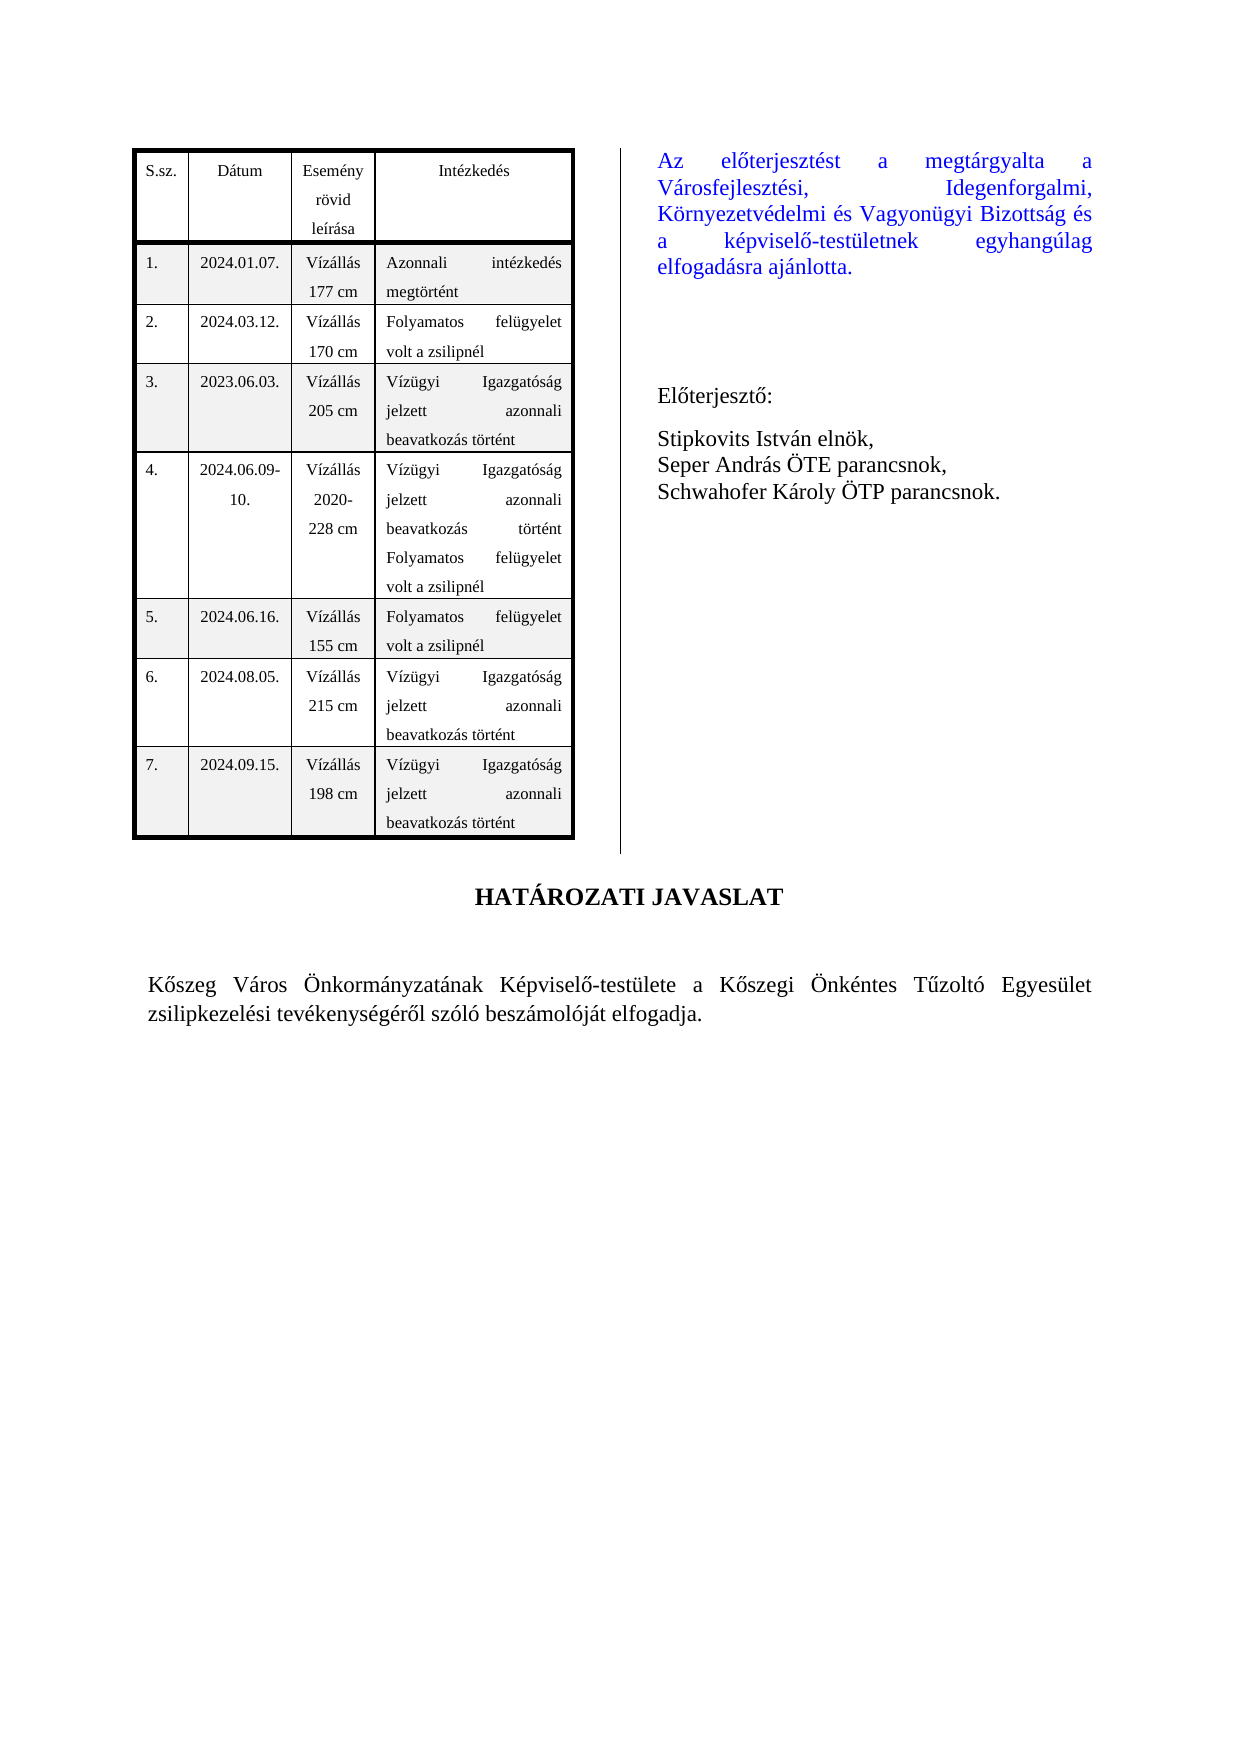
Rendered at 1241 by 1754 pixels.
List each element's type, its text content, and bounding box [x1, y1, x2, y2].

table_cell 2024.09.15. [189, 747, 291, 835]
table_cell 1. [137, 245, 188, 303]
table_cell Vízállás 205 cm [292, 364, 374, 451]
table_cell Vízállás 2020-228 cm [292, 453, 374, 598]
text Stipkovits István elnök, [657, 425, 1093, 451]
table_cell Vízügyi Igazgatóság jelzett azonnali beavatkozás történt [376, 364, 571, 451]
table_cell 3. [137, 364, 188, 451]
table_cell Vízállás 155 cm [292, 599, 374, 658]
text Schwahofer Károly ÖTP parancsnok. [657, 478, 1093, 504]
table_cell Folyamatos felügyelet volt a zsilipnél [376, 599, 571, 658]
table_header Dátum [189, 153, 291, 240]
table_cell 4. [137, 453, 188, 598]
table_cell 6. [137, 659, 188, 746]
table_cell 2024.08.05. [189, 659, 291, 746]
table_header Intézkedés [376, 153, 571, 240]
table_header Esemény rövid leírása [292, 153, 374, 240]
text HATÁROZATI JAVASLAT [148, 882, 1093, 911]
table_cell 2023.06.03. [189, 364, 291, 451]
table_cell Folyamatos felügyelet volt a zsilipnél [376, 305, 571, 363]
table_cell 2024.01.07. [189, 245, 291, 303]
text Az előterjesztést a megtárgyalta a Városfejlesztési, Idegenforgalmi, Környezetvédelmi és Vagyonügyi Bizottság és a képviselő-testületnek egyhangúlag elfogadásra ajánlotta. [657, 148, 1093, 279]
table_cell 7. [137, 747, 188, 835]
table_cell Vízügyi Igazgatóság jelzett azonnali beavatkozás történt Folyamatos felügyelet volt a zsilipnél [376, 453, 571, 598]
table_cell 2. [137, 305, 188, 363]
table_cell Vízállás 215 cm [292, 659, 374, 746]
table_cell 2024.06.09-10. [189, 453, 291, 598]
table_cell 2024.06.16. [189, 599, 291, 658]
table_cell Vízállás 198 cm [292, 747, 374, 835]
text Seper András ÖTE parancsnok, [657, 451, 1093, 478]
text Kőszeg Város Önkormányzatának Képviselő-testülete a Kőszegi Önkéntes Tűzoltó Egyesület zsilipkezelési tevékenységéről szóló beszámolóját elfogadja. [148, 969, 1093, 1028]
table_cell Vízügyi Igazgatóság jelzett azonnali beavatkozás történt [376, 747, 571, 835]
table_header S.sz. [137, 153, 188, 240]
table_cell 2024.03.12. [189, 305, 291, 363]
table_cell Azonnali intézkedés megtörtént [376, 245, 571, 303]
table_cell Vízállás 177 cm [292, 245, 374, 303]
table_cell Vízállás 170 cm [292, 305, 374, 363]
text Előterjesztő: [657, 382, 1093, 408]
table_cell Vízügyi Igazgatóság jelzett azonnali beavatkozás történt [376, 659, 571, 746]
table_cell 5. [137, 599, 188, 658]
